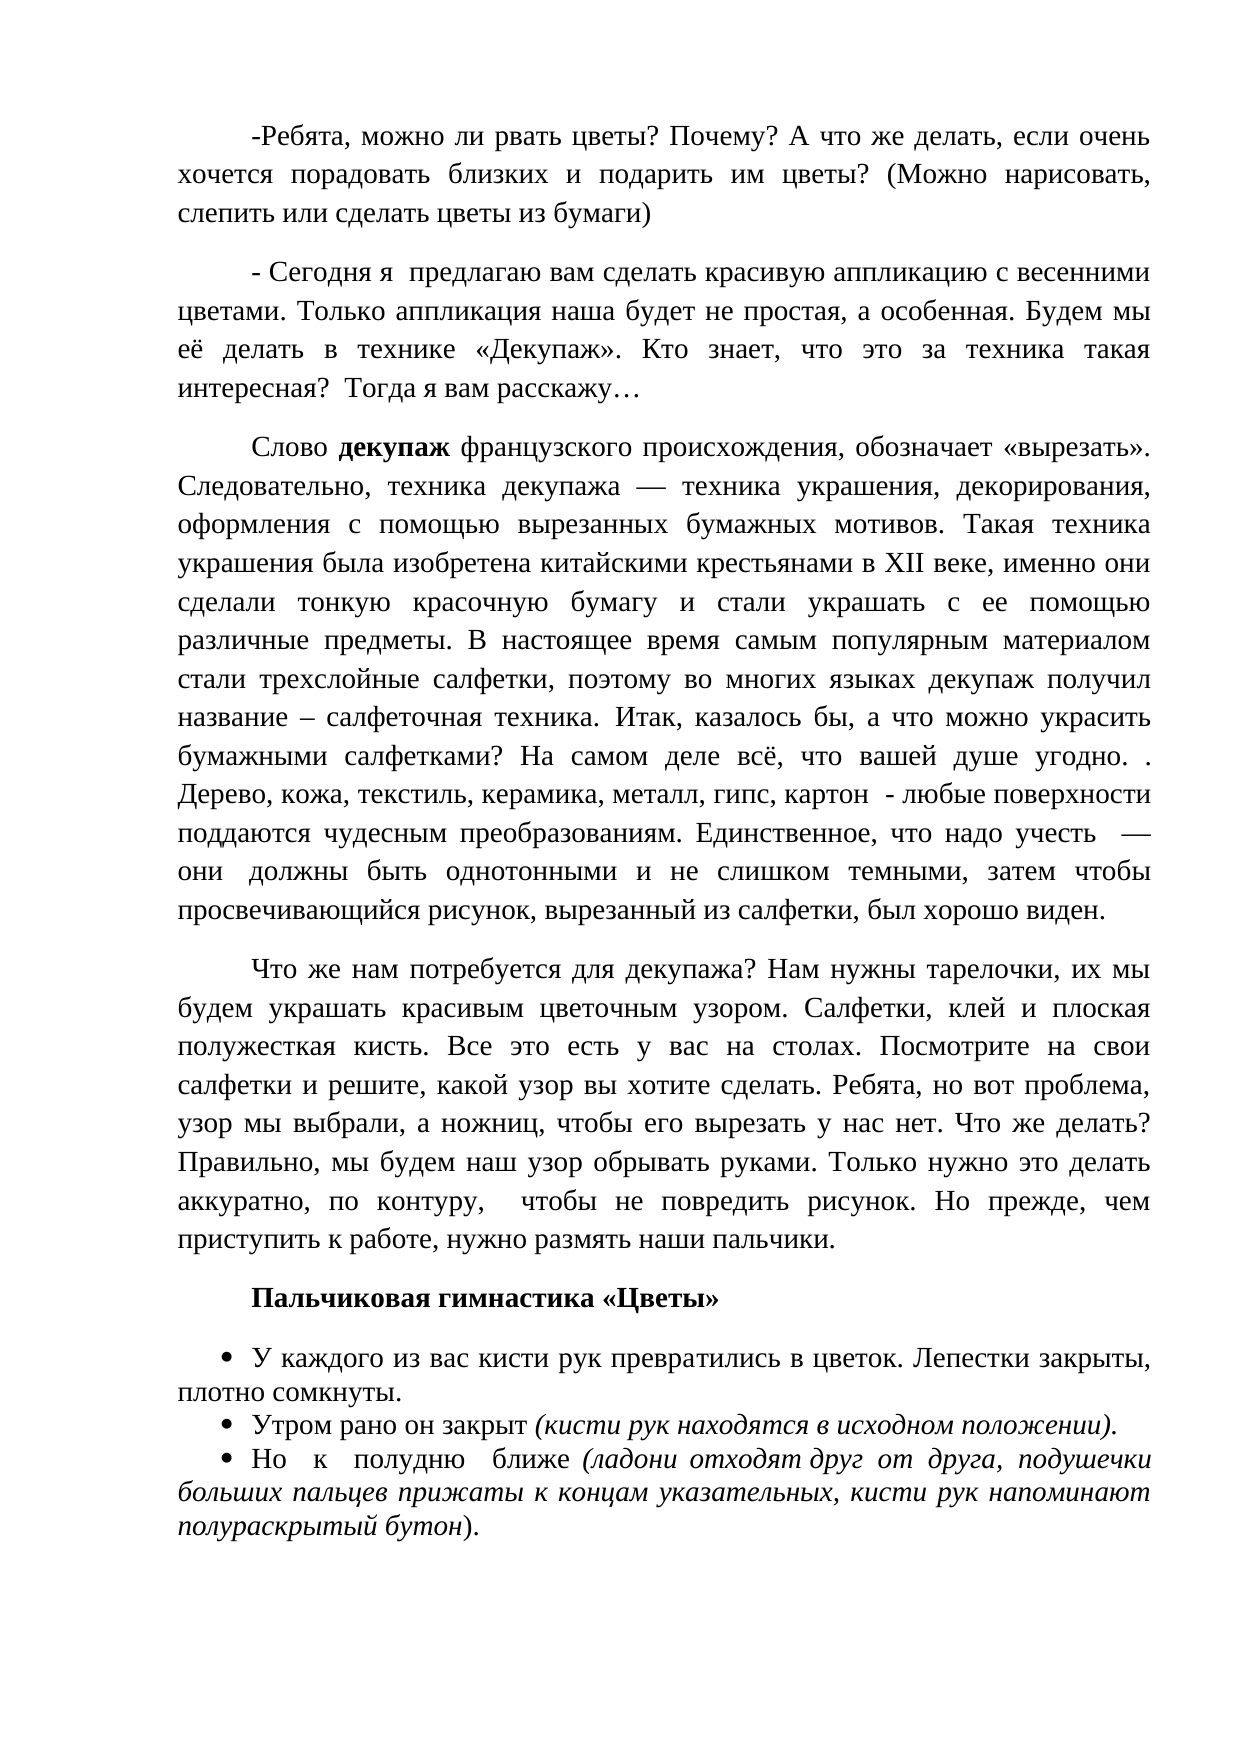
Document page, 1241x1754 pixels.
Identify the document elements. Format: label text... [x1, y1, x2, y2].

text Слово декупаж французского происхождения, обозначает «вырезать». Следовательно, техника декупажа — техника украшения, декорирования, оформления с помощью вырезанных бумажных мотивов. Такая техника украшения была изобретена китайскими крестьянами в XII веке, именно они сделали тонкую красочную бумагу и стали украшать с ее помощью различные предметы. В настоящее время самым популярным материалом стали трехслойные салфетки, поэтому во многих языках декупаж получил название – салфеточная техника. Итак, казалось бы, а что можно украсить бумажными салфетками? На самом деле всё, что вашей душе угодно. . Дерево, кожа, текстиль, керамика, металл, гипс, картон - любые поверхности поддаются чудесным преобразованиям. Единственное, что надо учесть — они должны быть однотонными и не слишком темными, затем чтобы просвечивающийся рисунок, вырезанный из салфетки, был хорошо виден. [177, 429, 1152, 926]
text Что же нам потребуется для декупажа? Нам нужны тарелочки, их мы будем украшать красивым цветочным узором. Салфетки, клей и плоская полужесткая кисть. Все это есть у вас на столах. Посмотрите на свои салфетки и решите, какой узор вы хотите сделать. Ребята, но вот проблема, узор мы выбрали, а ножниц, чтобы его вырезать у нас нет. Что же делать? Правильно, мы будем наш узор обрывать руками. Только нужно это делать аккуратно, по контуру, чтобы не повредить рисунок. Но прежде, чем приступить к работе, нужно размять наши пальчики. [177, 951, 1152, 1255]
list У каждого из вас кисти рук превратились в цветок. Лепестки закрыты, плотно сомкнуты. [177, 1340, 1152, 1407]
list Утром рано он закрыт (кисти рук находятся в исходном положении). [177, 1407, 1152, 1441]
text -Ребята, можно ли рвать цветы? Почему? А что же делать, если очень хочется порадовать близких и подарить им цветы? (Можно нарисовать, слепить или сделать цветы из бумаги) [177, 118, 1152, 229]
text - Сегодня я предлагаю вам сделать красивую аппликацию с весенними цветами. Только аппликация наша будет не простая, а особенная. Будем мы её делать в технике «Декупаж». Кто знает, что это за техника такая интересная? Тогда я вам расскажу… [177, 254, 1152, 404]
text Пальчиковая гимнастика «Цветы» [177, 1281, 1152, 1314]
list Но к полудню ближе (ладони отходят друг от друга, подушечки больших пальцев прижаты к концам указательных, кисти рук напоминают полураскрытый бутон). [177, 1441, 1152, 1542]
